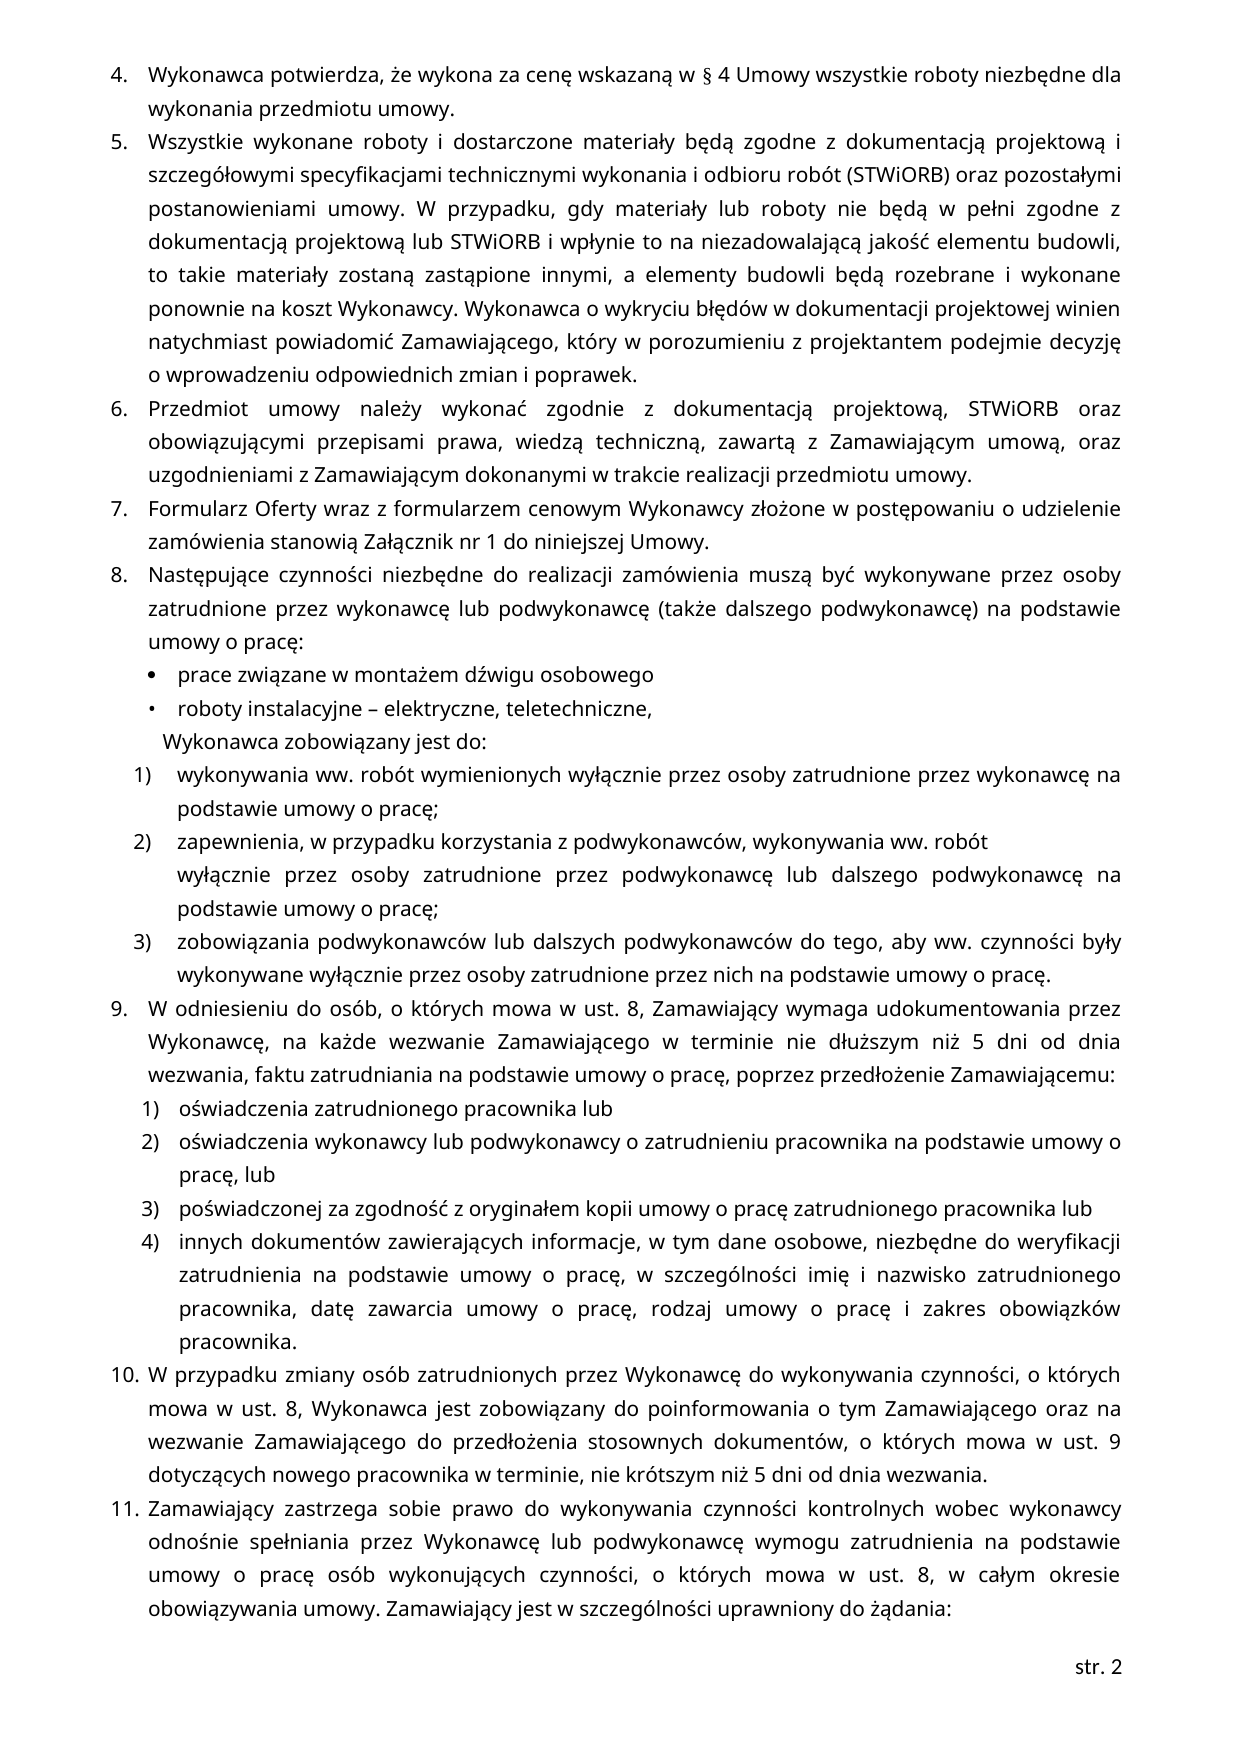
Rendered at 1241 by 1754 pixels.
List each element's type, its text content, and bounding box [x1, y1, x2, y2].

list poświadczonej za zgodność z oryginałem kopii umowy o pracę zatrudnionego pracownika lub [141, 1189, 1122, 1223]
list Zamawiający zastrzega sobie prawo do wykonywania czynności kontrolnych wobec wykonawcy odnośnie spełniania przez Wykonawcę lub podwykonawcę wymogu zatrudnienia na podstawie umowy o pracę osób wykonujących czynności, o których mowa w ust. 8, w całym okresie obowiązywania umowy. Zamawiający jest w szczególności uprawniony do żądania: [110, 1489, 1122, 1623]
list W przypadku zmiany osób zatrudnionych przez Wykonawcę do wykonywania czynności, o których mowa w ust. 8, Wykonawca jest zobowiązany do poinformowania o tym Zamawiającego oraz na wezwanie Zamawiającego do przedłożenia stosownych dokumentów, o których mowa w ust. 9 dotyczących nowego pracownika w terminie, nie krótszym niż 5 dni od dnia wezwania. [110, 1356, 1122, 1489]
list Formularz Oferty wraz z formularzem cenowym Wykonawcy złożone w postępowaniu o udzielenie zamówienia stanowią Załącznik nr 1 do niniejszej Umowy. [110, 489, 1122, 556]
list Następujące czynności niezbędne do realizacji zamówienia muszą być wykonywane przez osoby zatrudnione przez wykonawcę lub podwykonawcę (także dalszego podwykonawcę) na podstawie umowy o pracę: [110, 556, 1122, 656]
list wykonywania ww. robót wymienionych wyłącznie przez osoby zatrudnione przez wykonawcę na podstawie umowy o pracę; [133, 756, 1122, 823]
list W odniesieniu do osób, o których mowa w ust. 8, Zamawiający wymaga udokumentowania przez Wykonawcę, na każde wezwanie Zamawiającego w terminie nie dłuższym niż 5 dni od dnia wezwania, faktu zatrudniania na podstawie umowy o pracę, poprzez przedłożenie Zamawiającemu: [110, 989, 1122, 1089]
list innych dokumentów zawierających informacje, w tym dane osobowe, niezbędne do weryfikacji zatrudnienia na podstawie umowy o pracę, w szczególności imię i nazwisko zatrudnionego pracownika, datę zawarcia umowy o pracę, rodzaj umowy o pracę i zakres obowiązków pracownika. [141, 1223, 1122, 1356]
list oświadczenia zatrudnionego pracownika lub [141, 1089, 1122, 1123]
list zapewnienia, w przypadku korzystania z podwykonawców, wykonywania ww. robót [133, 823, 1122, 856]
list zobowiązania podwykonawców lub dalszych podwykonawców do tego, aby ww. czynności były wykonywane wyłącznie przez osoby zatrudnione przez nich na podstawie umowy o pracę. [133, 923, 1122, 989]
text • roboty instalacyjne – elektryczne, teletechniczne, [103, 689, 1122, 723]
list Wykonawca potwierdza, że wykona za cenę wskazaną w 4 Umowy wszystkie roboty niezbędne dla wykonania przedmiotu umowy. [110, 56, 1122, 123]
text Wykonawca zobowiązany jest do: [103, 723, 1122, 756]
list Wszystkie wykonane roboty i dostarczone materiały będą zgodne z dokumentacją projektową i szczegółowymi specyfikacjami technicznymi wykonania i odbioru robót (STWiORB) oraz pozostałymi postanowieniami umowy. W przypadku, gdy materiały lub roboty nie będą w pełni zgodne z dokumentacją projektową lub STWiORB i wpłynie to na niezadowalającą jakość elementu budowli, to takie materiały zostaną zastąpione innymi, a elementy budowli będą rozebrane i wykonane ponownie na koszt Wykonawcy. Wykonawca o wykryciu błędów w dokumentacji projektowej winien natychmiast powiadomić Zamawiającego, który w porozumieniu z projektantem podejmie decyzję o wprowadzeniu odpowiednich zmian i poprawek. [110, 123, 1122, 389]
list prace związane w montażem dźwigu osobowego [103, 656, 1122, 689]
list oświadczenia wykonawcy lub podwykonawcy o zatrudnieniu pracownika na podstawie umowy o pracę, lub [141, 1123, 1122, 1189]
text wyłącznie przez osoby zatrudnione przez podwykonawcę lub dalszego podwykonawcę na podstawie umowy o pracę; [177, 856, 1122, 923]
list Przedmiot umowy należy wykonać zgodnie z dokumentacją projektową, STWiORB oraz obowiązującymi przepisami prawa, wiedzą techniczną, zawartą z Zamawiającym umową, oraz uzgodnieniami z Zamawiającym dokonanymi w trakcie realizacji przedmiotu umowy. [110, 389, 1122, 489]
